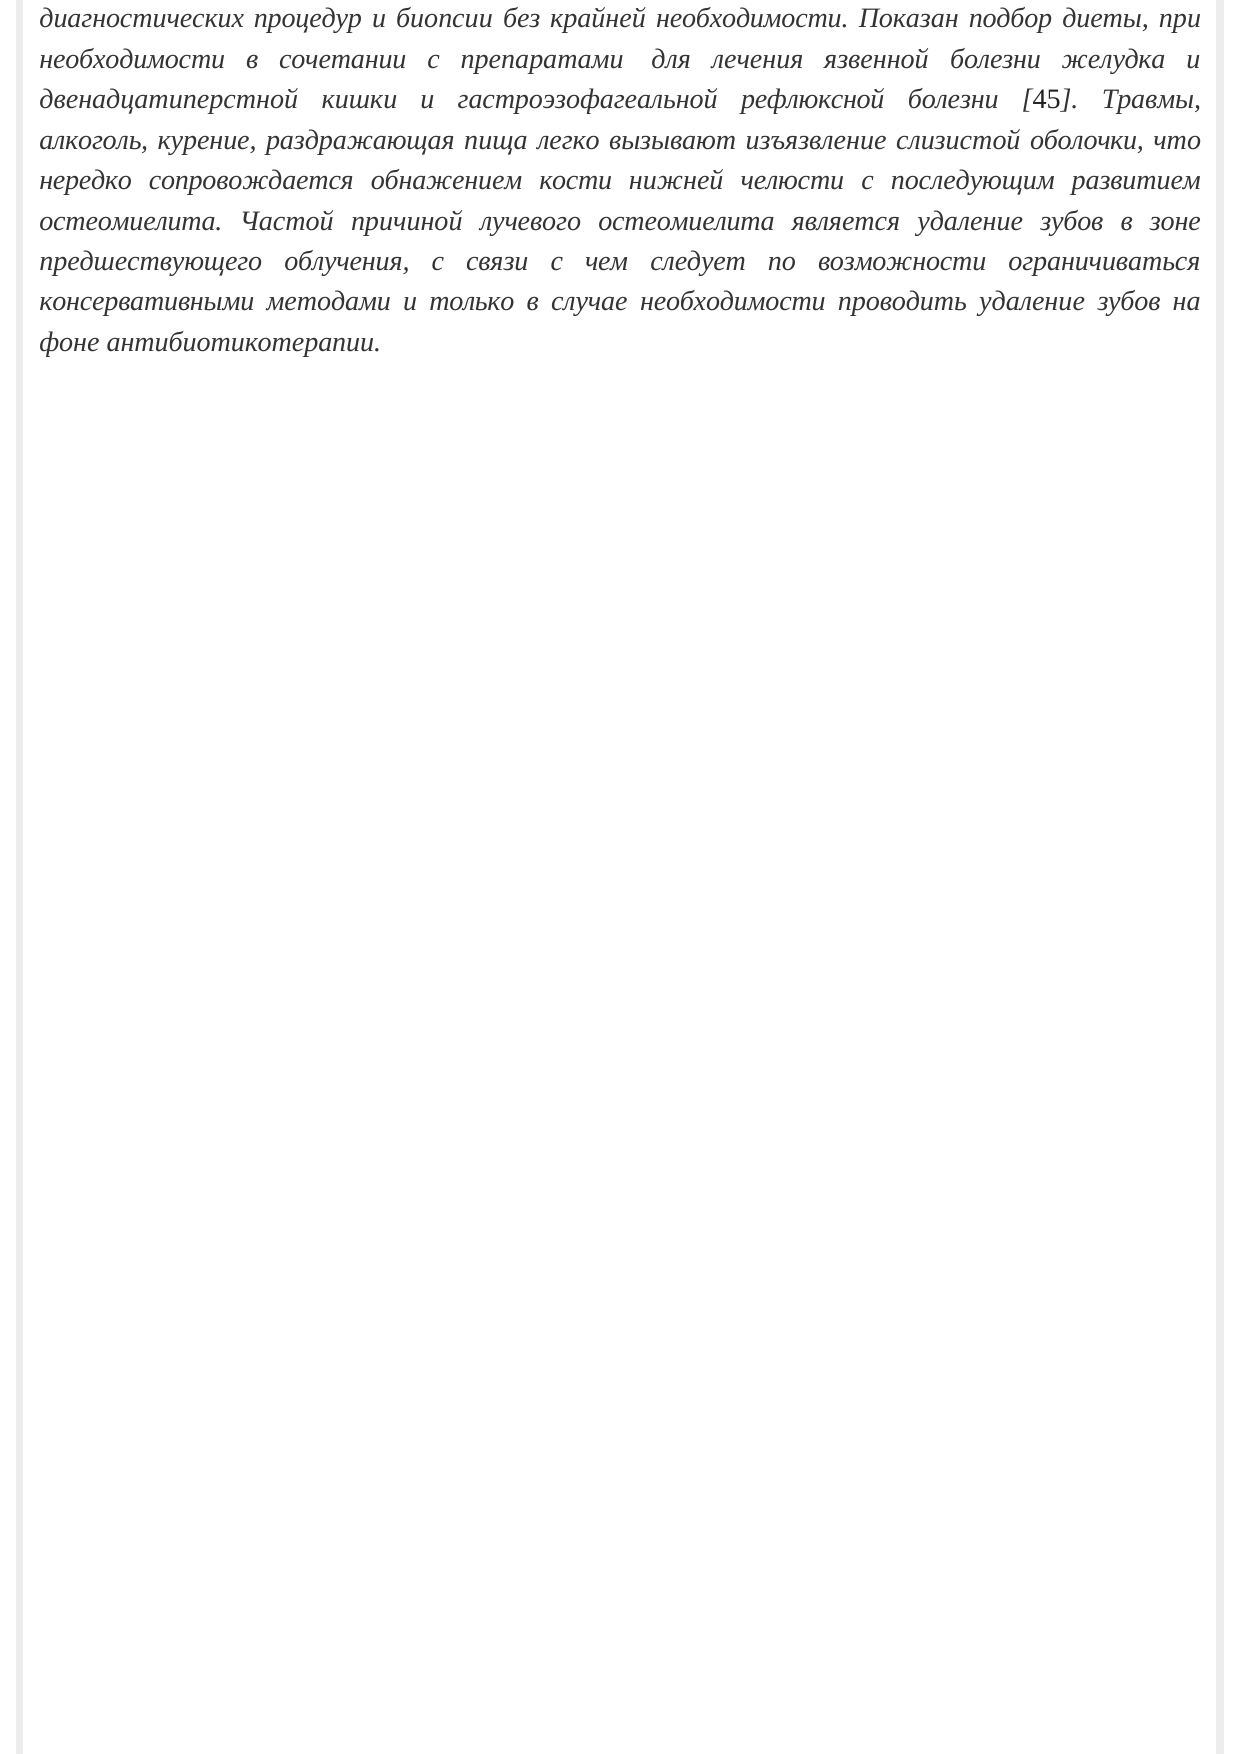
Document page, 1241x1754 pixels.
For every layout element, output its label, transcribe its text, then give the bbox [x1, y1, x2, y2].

text диагностических процедур и биопсии без крайней необходимости. Показан подбор диеты, при необходимости в сочетании с препаратами для лечения язвенной болезни желудка и двенадцатиперстной кишки и гастроэзофагеальной рефлюксной болезни [45]. Травмы, алкоголь, курение, раздражающая пища легко вызывают изъязвление слизистой оболочки, что нередко сопровождается обнажением кости нижней челюсти с последующим развитием остеомиелита. Частой причиной лучевого остеомиелита является удаление зубов в зоне предшествующего облучения, с связи с чем следует по возможности ограничиваться консервативными методами и только в случае необходимости проводить удаление зубов на фоне антибиотикотерапии. [39, 1, 1201, 357]
